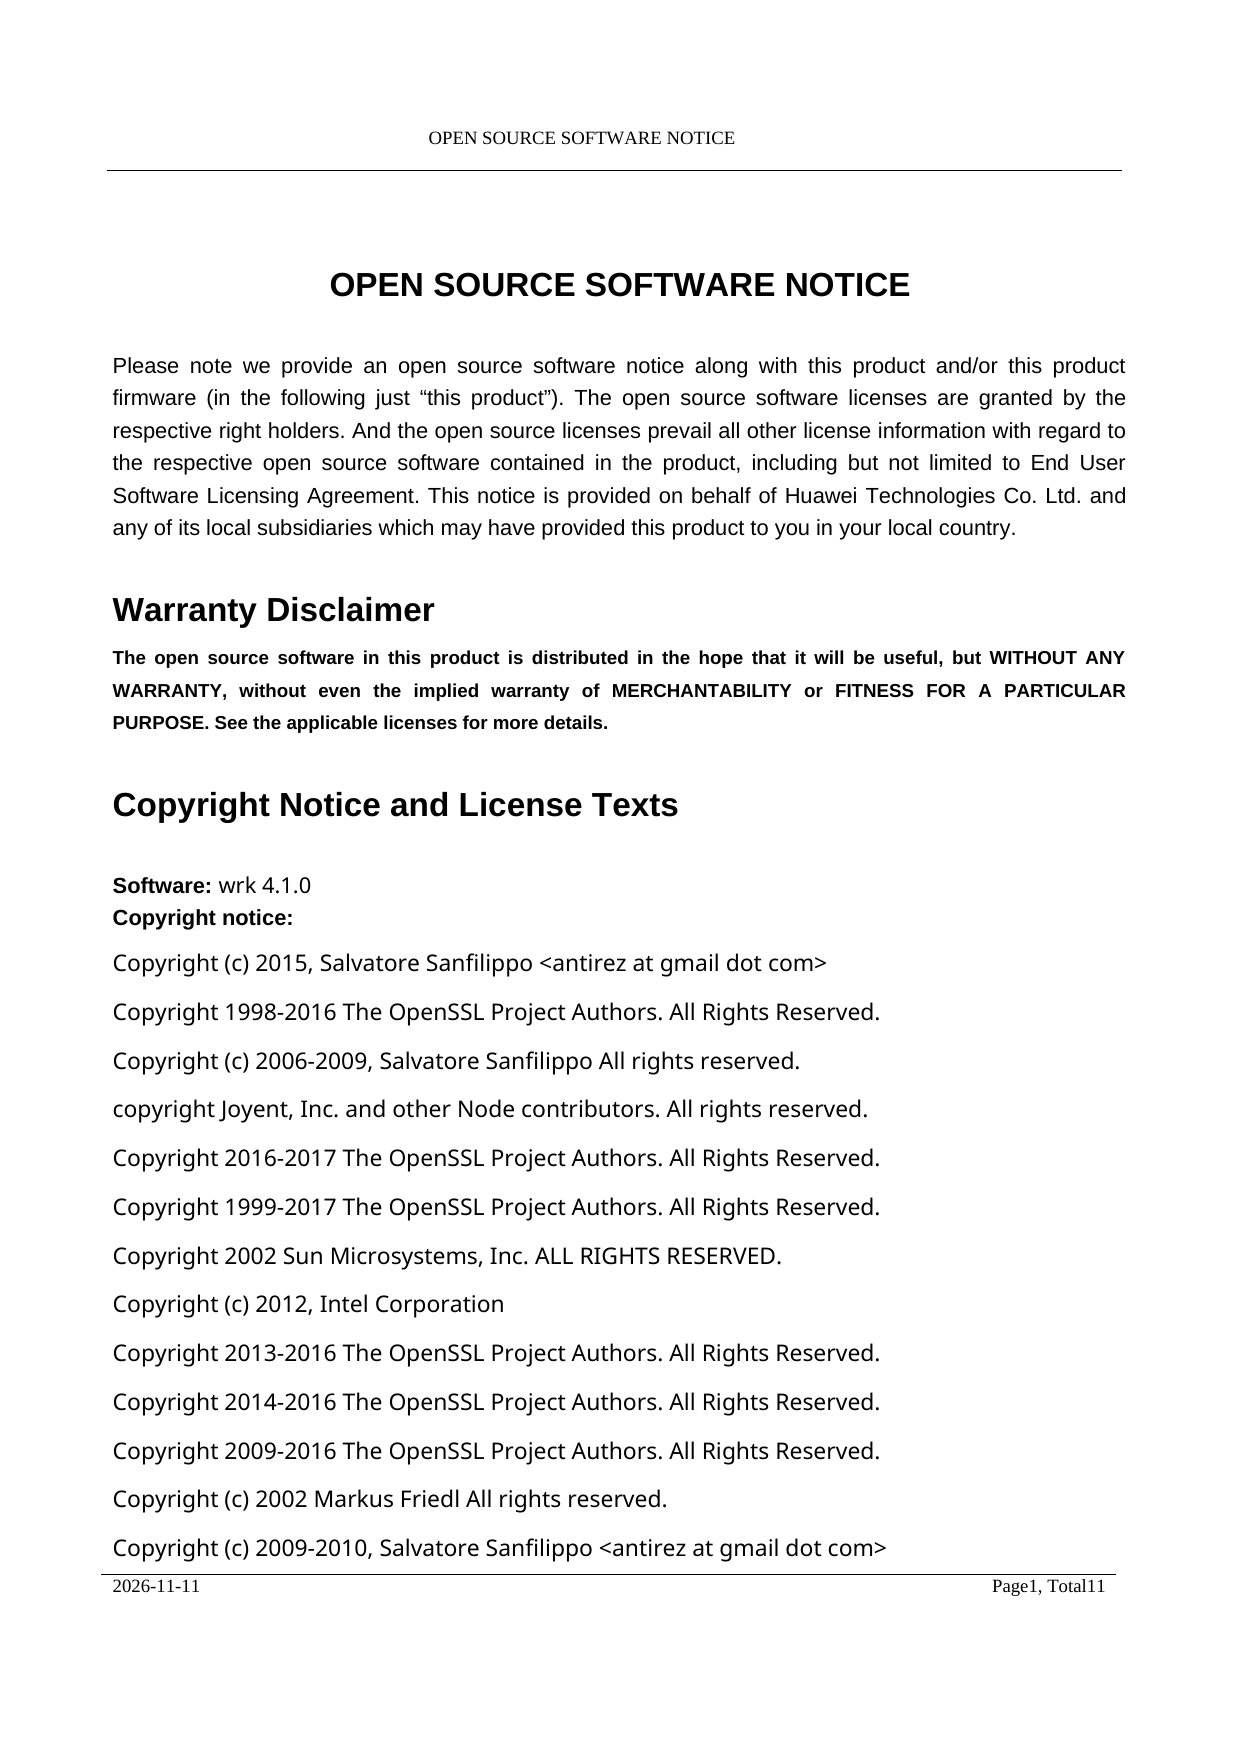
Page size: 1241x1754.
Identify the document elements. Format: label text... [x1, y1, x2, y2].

text Software: wrk 4.1.0 [112, 869, 1128, 901]
text Copyright Notice and License Texts [112, 771, 1128, 836]
text Please note we provide an open source software notice along with this product and/or this product firmware (in the following just “this product”). The open source software licenses are granted by the respective right holders. And the open source licenses prevail all other license information with regard to the respective open source software contained in the product, including but not limited to End User Software Licensing Agreement. This notice is provided on behalf of Huawei Technologies Co. Ltd. and any of its local subsidiaries which may have provided this product to you in your local country. [112, 349, 1128, 544]
text Copyright notice: [112, 901, 1128, 934]
text Warranty Disclaimer [112, 576, 1128, 641]
text OPEN SOURCE SOFTWARE NOTICE [112, 251, 1128, 316]
text The open source software in this product is distributed in the hope that it will be useful, but WITHOUT ANY WARRANTY, without even the implied warranty of MERCHANTABILITY or FITNESS FOR A PARTICULAR PURPOSE. See the applicable licenses for more details. [112, 641, 1128, 739]
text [112, 947, 1128, 1564]
